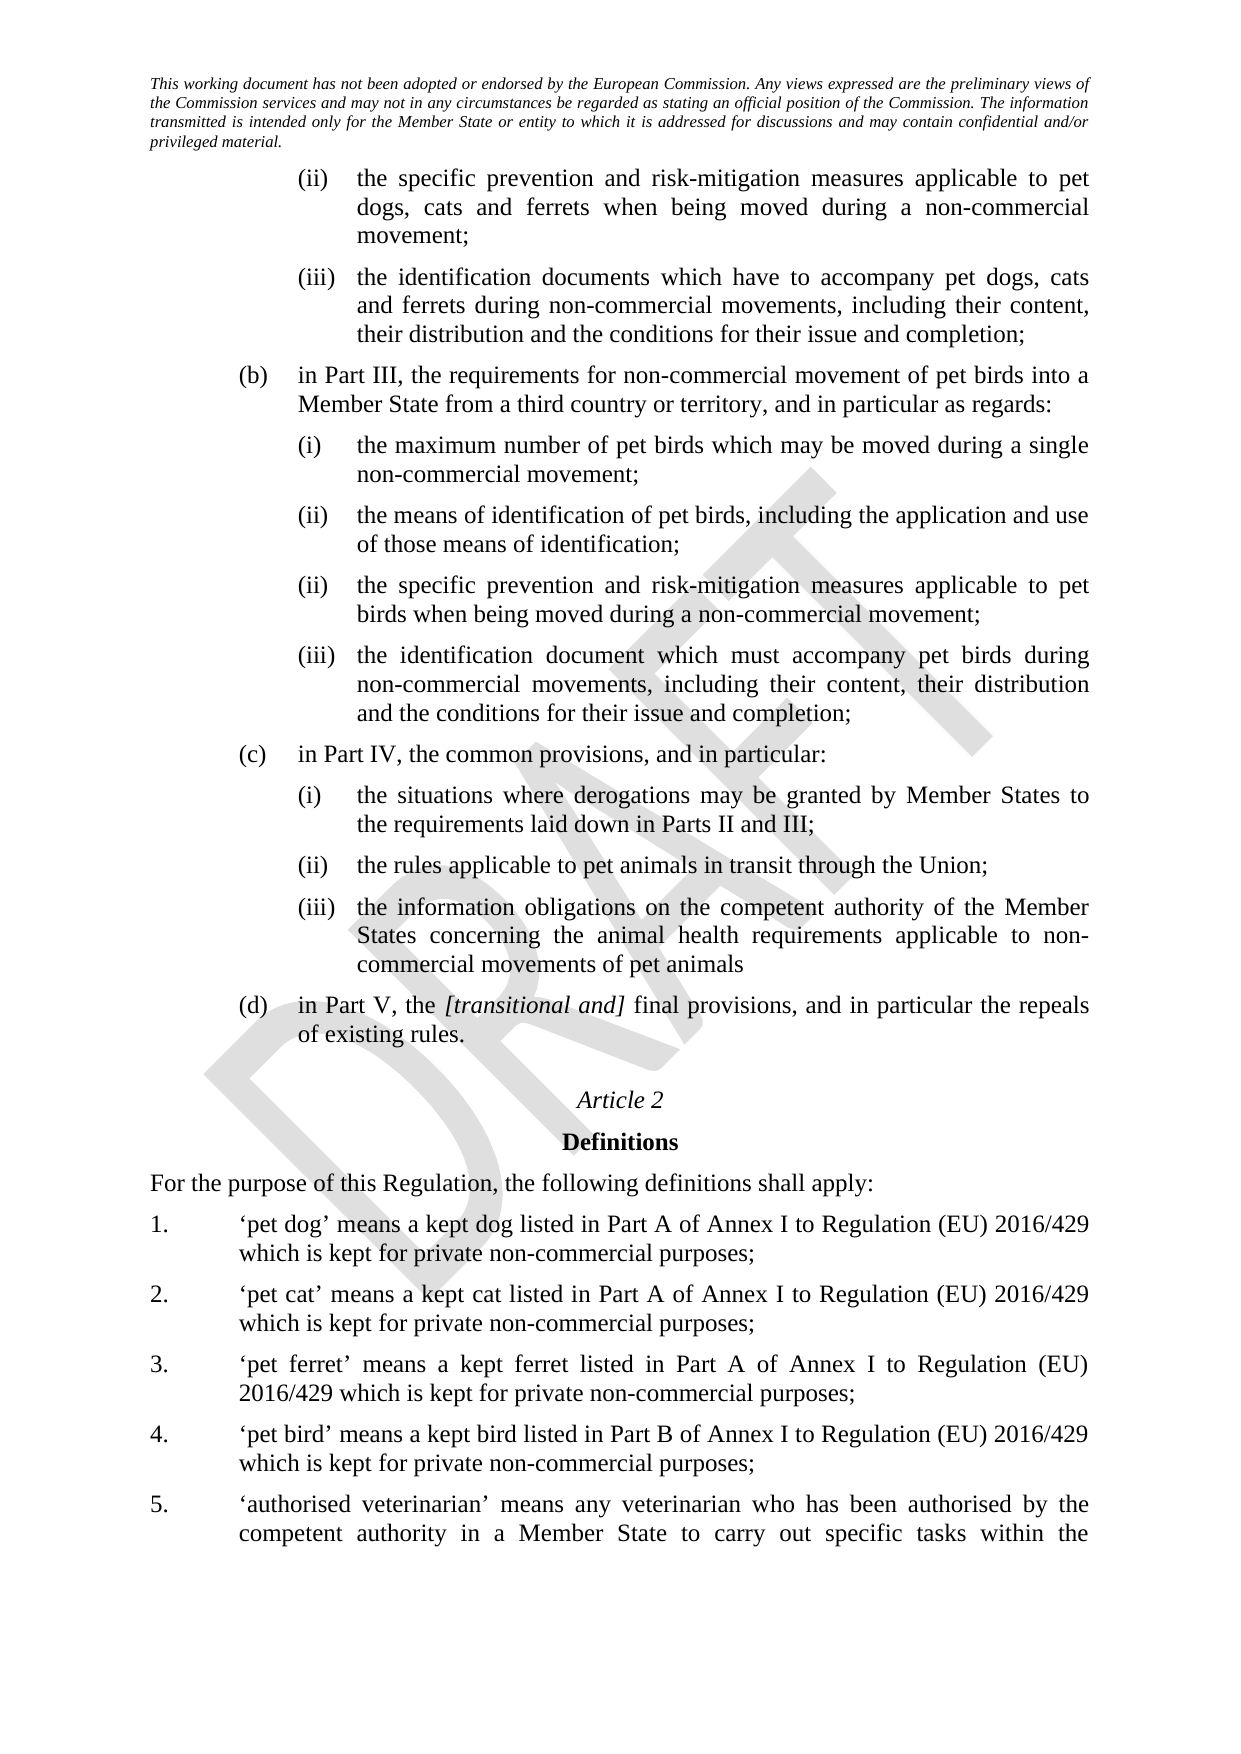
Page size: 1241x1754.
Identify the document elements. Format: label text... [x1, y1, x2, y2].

text (ii) the means of identification of pet birds, including the application and use of those means of identification; [298, 501, 1090, 558]
text (ii) the specific prevention and risk-mitigation measures applicable to pet dogs, cats and ferrets when being moved during a non-commercial movement; [298, 163, 1090, 249]
text (d) in Part V, the [transitional and] final provisions, and in particular the repeals of existing rules. [238, 991, 1090, 1048]
text (i) the maximum number of pet birds which may be moved during a single non-commercial movement; [298, 431, 1090, 488]
text (iii) the information obligations on the competent authority of the Member States concerning the animal health requirements applicable to non-commercial movements of pet animals [298, 892, 1090, 978]
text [150, 1489, 1090, 1547]
text (ii) the rules applicable to pet animals in transit through the Union; [298, 851, 1090, 879]
text 4. ‘pet bird’ means a kept bird listed in Part B of Annex I to Regulation (EU) 2016/429 which is kept for private non-commercial purposes; [150, 1419, 1090, 1477]
text Definitions [150, 1127, 1090, 1156]
text (iii) the identification document which must accompany pet birds during non-commercial movements, including their content, their distribution and the conditions for their issue and completion; [298, 641, 1090, 727]
text (ii) the specific prevention and risk-mitigation measures applicable to pet birds when being moved during a non-commercial movement; [298, 571, 1090, 628]
text 1. ‘pet dog’ means a kept dog listed in Part A of Annex I to Regulation (EU) 2016/429 which is kept for private non-commercial purposes; [150, 1209, 1090, 1267]
text 2. ‘pet cat’ means a kept cat listed in Part A of Annex I to Regulation (EU) 2016/429 which is kept for private non-commercial purposes; [150, 1279, 1090, 1337]
text (iii) the identification documents which have to accompany pet dogs, cats and ferrets during non-commercial movements, including their content, their distribution and the conditions for their issue and completion; [298, 262, 1090, 348]
text Article 2 [150, 1086, 1090, 1114]
text (c) in Part IV, the common provisions, and in particular: [238, 739, 1090, 768]
text (i) the situations where derogations may be granted by Member States to the requirements laid down in Parts II and III; [298, 781, 1090, 838]
text 3. ‘pet ferret’ means a kept ferret listed in Part A of Annex I to Regulation (EU) 2016/429 which is kept for private non-commercial purposes; [150, 1349, 1090, 1407]
text (b) in Part III, the requirements for non-commercial movement of pet birds into a Member State from a third country or territory, and in particular as regards: [238, 361, 1090, 418]
text For the purpose of this Regulation, the following definitions shall apply: [150, 1168, 1090, 1197]
